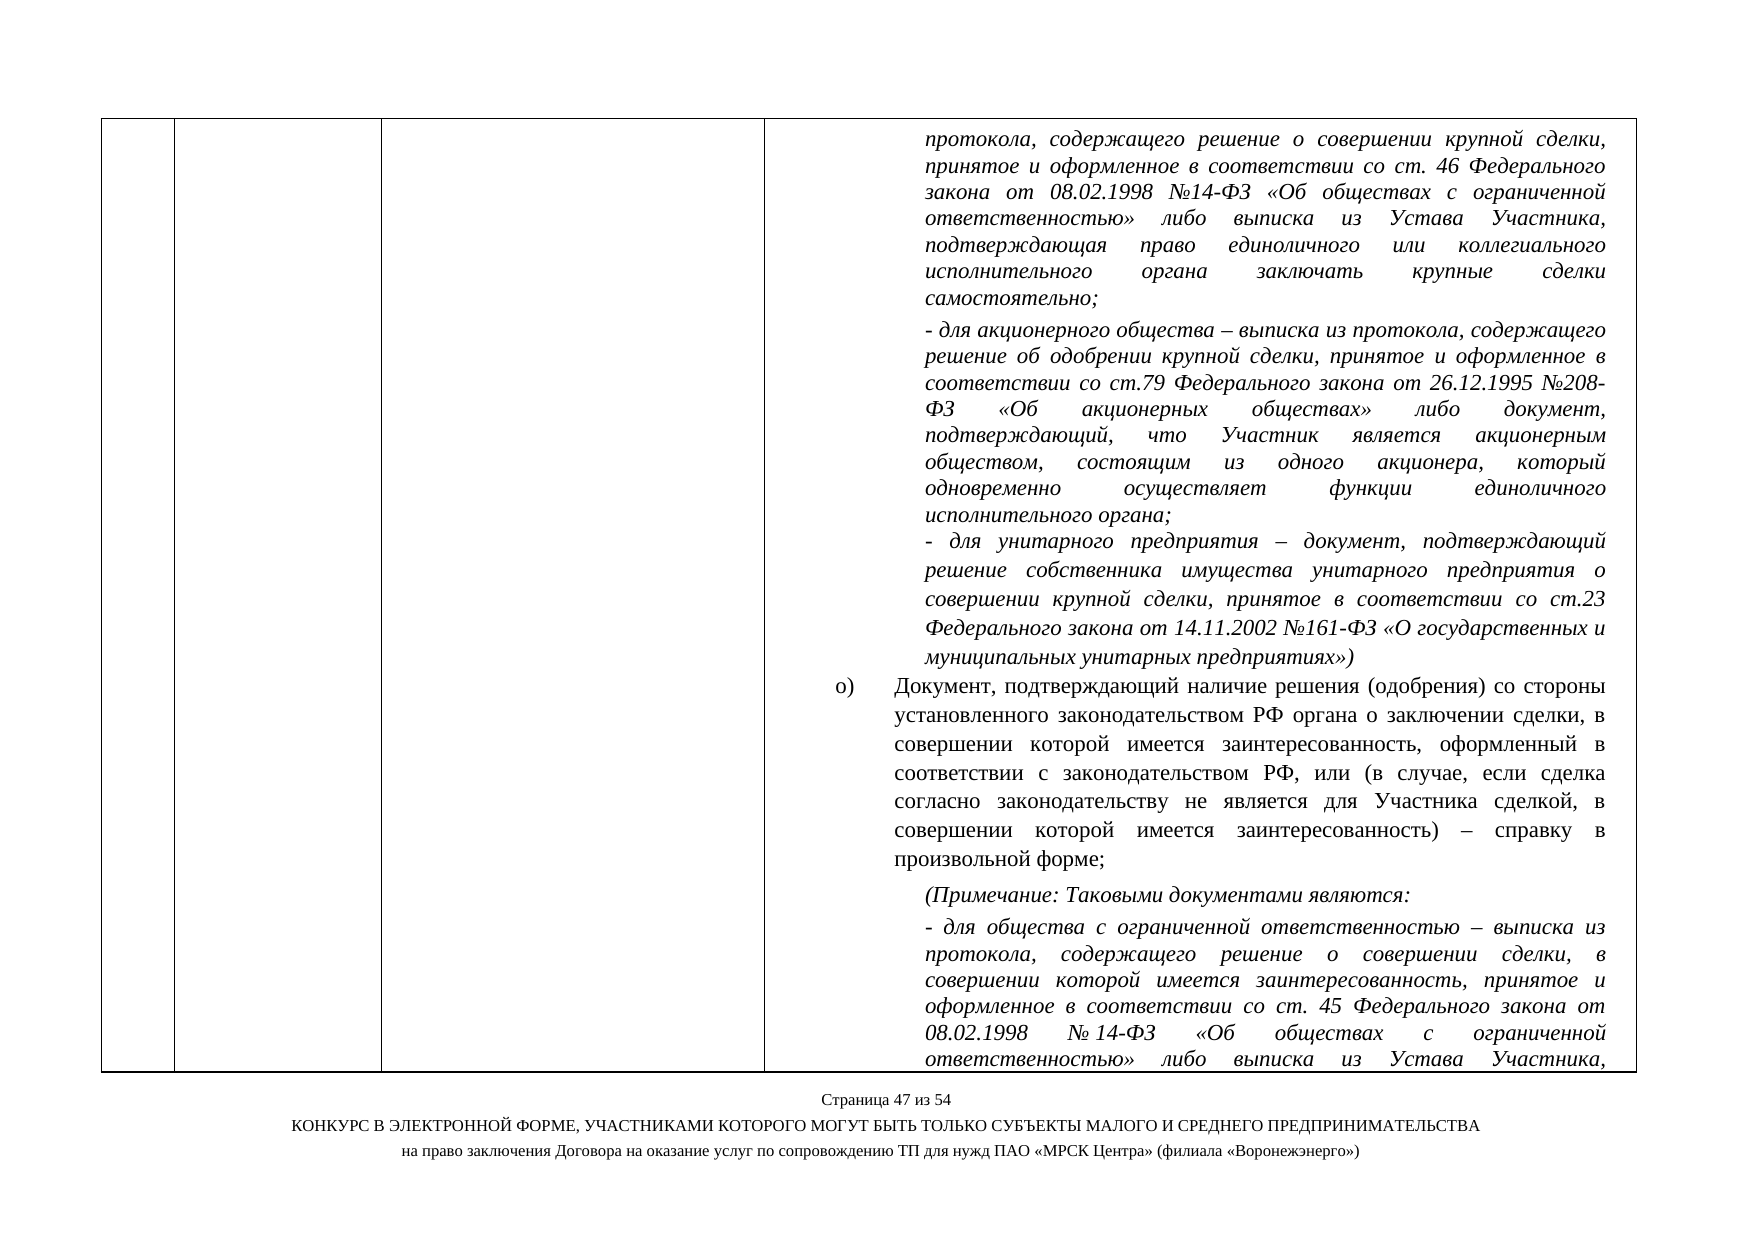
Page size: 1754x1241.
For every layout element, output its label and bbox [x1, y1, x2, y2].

table_cell [175, 119, 381, 1071]
table_cell [382, 119, 764, 1071]
table_cell [765, 119, 1636, 1071]
table_cell [102, 119, 174, 1071]
